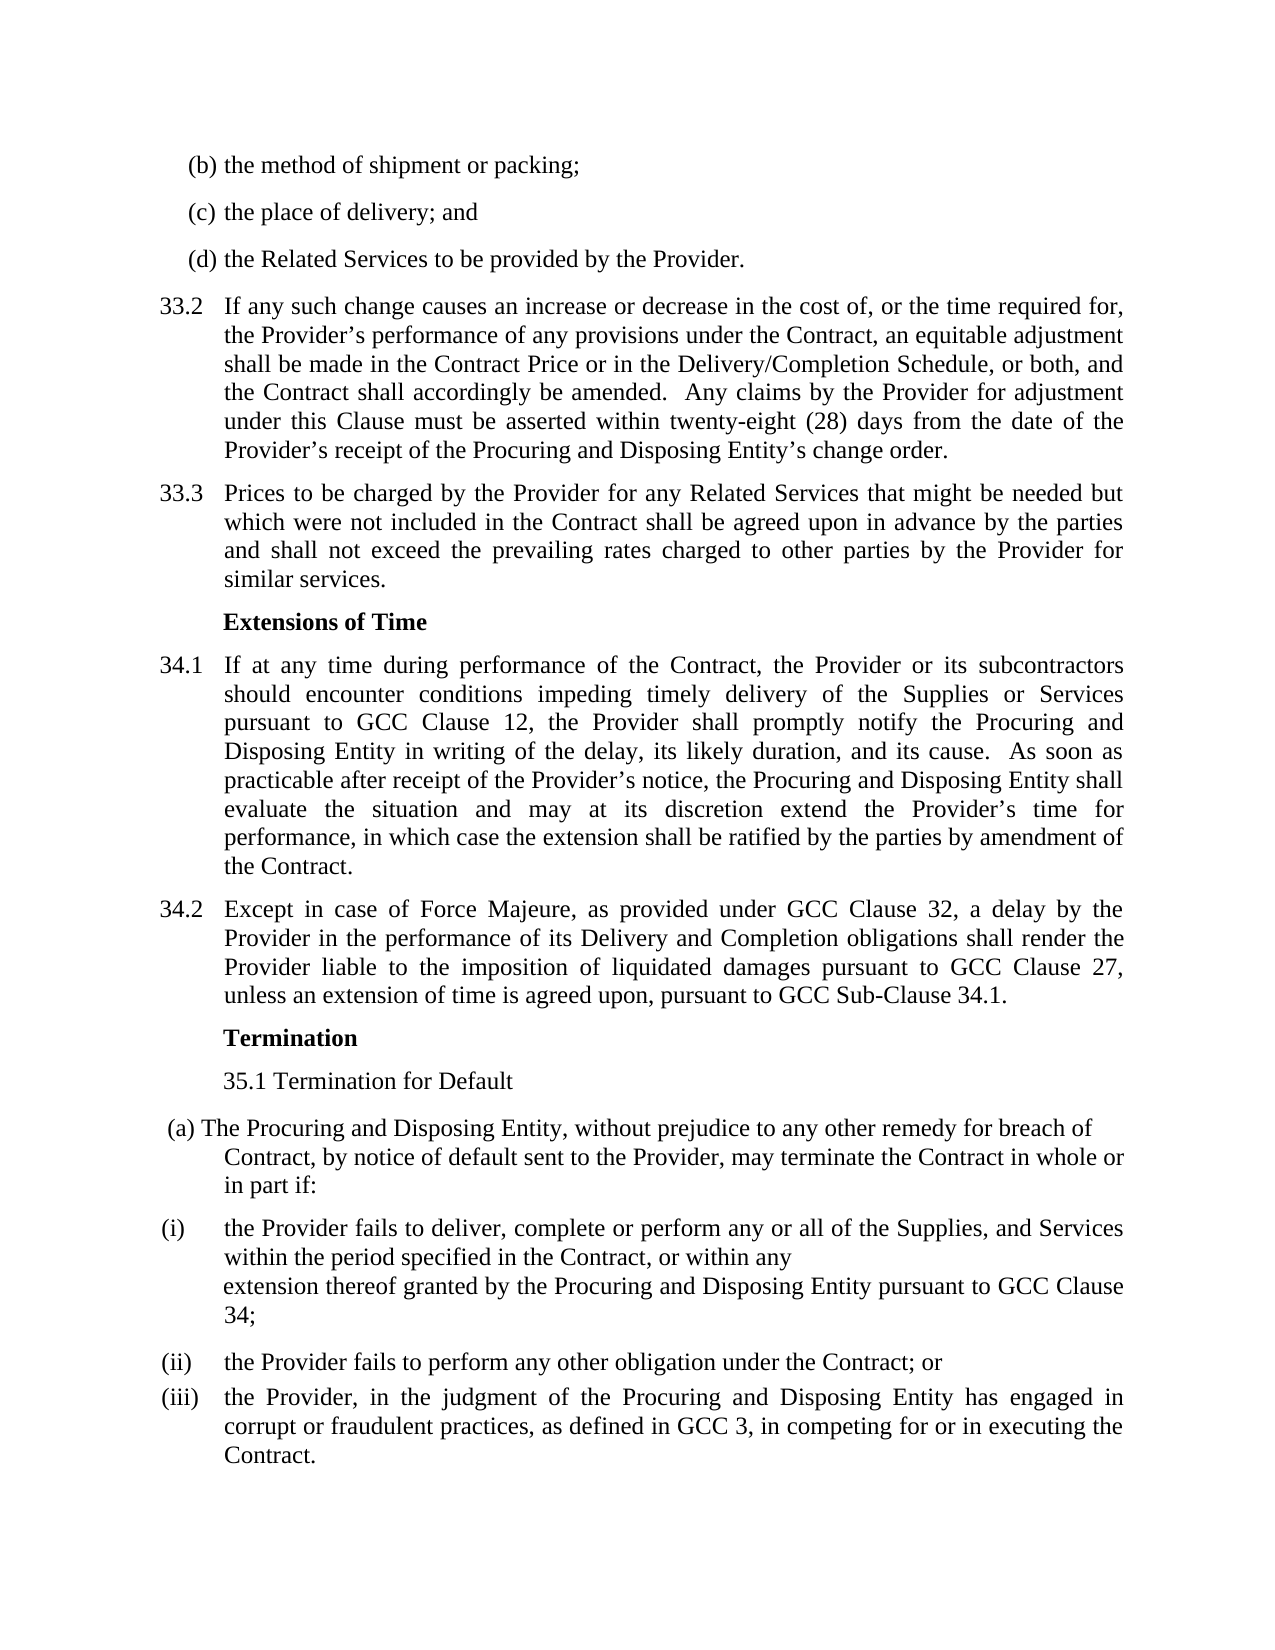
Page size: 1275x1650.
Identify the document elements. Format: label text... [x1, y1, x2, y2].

text (a) The Procuring and Disposing Entity, without prejudice to any other remedy for breach of Contract, by notice of default sent to the Provider, may terminate the Contract in whole or in part if: [167, 1113, 1125, 1199]
text extension thereof granted by the Procuring and Disposing Entity pursuant to GCC Clause 34; [223, 1271, 1125, 1328]
list the method of shipment or packing; [188, 150, 1125, 179]
list the Provider, in the judgment of the Procuring and Disposing Entity has engaged in corrupt or fraudulent practices, as defined in GCC 3, in competing for or in executing the Contract. [161, 1382, 1125, 1469]
list If at any time during performance of the Contract, the Provider or its subcontractors should encounter conditions impeding timely delivery of the Supplies or Services pursuant to GCC Clause 12, the Provider shall promptly notify the Procuring and Disposing Entity in writing of the delay, its likely duration, and its cause. As soon as practicable after receipt of the Provider’s notice, the Procuring and Disposing Entity shall evaluate the situation and may at its discretion extend the Provider’s time for performance, in which case the extension shall be ratified by the parties by amendment of the Contract. [159, 650, 1125, 880]
list Prices to be charged by the Provider for any Related Services that might be needed but which were not included in the Contract shall be agreed upon in advance by the parties and shall not exceed the prevailing rates charged to other parties by the Provider for similar services. [159, 478, 1125, 593]
text Termination [223, 1023, 1127, 1052]
list the Provider fails to deliver, complete or perform any or all of the Supplies, and Services within the period specified in the Contract, or within any [161, 1213, 1125, 1271]
text 35.1 Termination for Default [223, 1066, 1125, 1095]
list the Related Services to be provided by the Provider. [188, 244, 1125, 273]
list the place of delivery; and [188, 197, 1125, 226]
text Extensions of Time [223, 607, 1127, 636]
list Except in case of Force Majeure, as provided under GCC Clause 32, a delay by the Provider in the performance of its Delivery and Completion obligations shall render the Provider liable to the imposition of liquidated damages pursuant to GCC Clause 27, unless an extension of time is agreed upon, pursuant to GCC Sub-Clause 34.1. [159, 894, 1125, 1009]
list If any such change causes an increase or decrease in the cost of, or the time required for, the Provider’s performance of any provisions under the Contract, an equitable adjustment shall be made in the Contract Price or in the Delivery/Completion Schedule, or both, and the Contract shall accordingly be amended. Any claims by the Provider for adjustment under this Clause must be asserted within twenty-eight (28) days from the date of the Provider’s receipt of the Procuring and Disposing Entity’s change order. [159, 291, 1125, 464]
list the Provider fails to perform any other obligation under the Contract; or [161, 1347, 1125, 1376]
